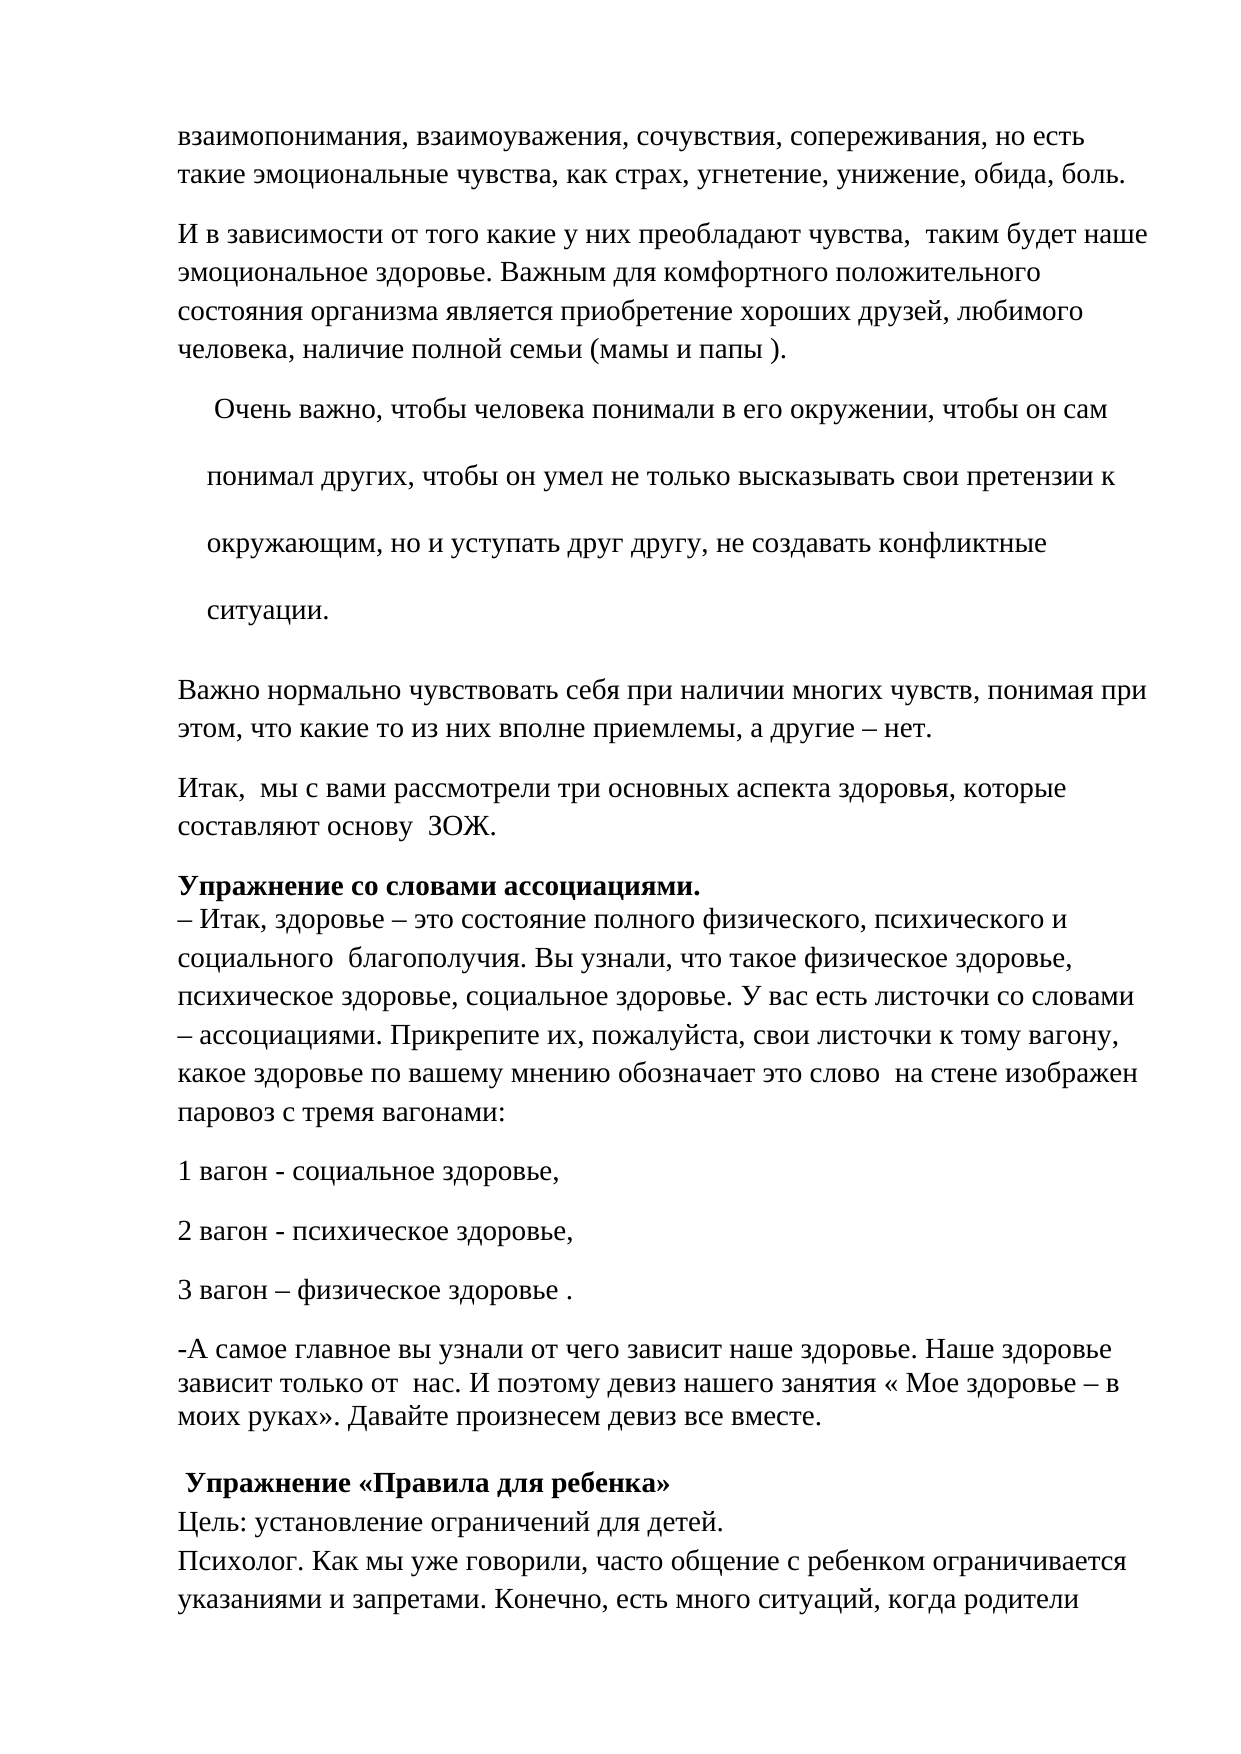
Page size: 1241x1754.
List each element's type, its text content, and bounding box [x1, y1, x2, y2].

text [177, 118, 1152, 190]
text Важно нормально чувствовать себя при наличии многих чувств, понимая при этом, что какие то из них вполне приемлемы, а другие – нет. [177, 672, 1152, 744]
text -А самое главное вы узнали от чего зависит наше здоровье. Наше здоровье зависит только от нас. И поэтому девиз нашего занятия « Мое здоровье – в моих руках». Давайте произнесем девиз все вместе. [177, 1331, 1152, 1432]
text 1 вагон - социальное здоровье, [177, 1153, 1152, 1187]
text Итак, мы с вами рассмотрели три основных аспекта здоровья, которые составляют основу ЗОЖ. [177, 770, 1152, 842]
text И в зависимости от того какие у них преобладают чувства, таким будет наше эмоциональное здоровье. Важным для комфортного положительного состояния организма является приобретение хороших друзей, любимого человека, наличие полной семьи (мамы и папы ). [177, 216, 1152, 365]
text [177, 1466, 1152, 1615]
text – Итак, здоровье – это состояние полного физического, психического и социального благополучия. Вы узнали, что такое физическое здоровье, психическое здоровье, социальное здоровье. У вас есть листочки со словами – ассоциациями. Прикрепите их, пожалуйста, свои листочки к тому вагону, какое здоровье по вашему мнению обозначает это слово на стене изображен паровоз с тремя вагонами: [177, 901, 1152, 1127]
text 2 вагон - психическое здоровье, [177, 1213, 1152, 1246]
text Упражнение со словами ассоциациями. [177, 868, 1152, 901]
text Очень важно, чтобы человека понимали в его окружении, чтобы он сам понимал других, чтобы он умел не только высказывать свои претензии к окружающим, но и уступать друг другу, не создавать конфликтные ситуации. [207, 391, 1152, 626]
text 3 вагон – физическое здоровье . [177, 1272, 1152, 1306]
